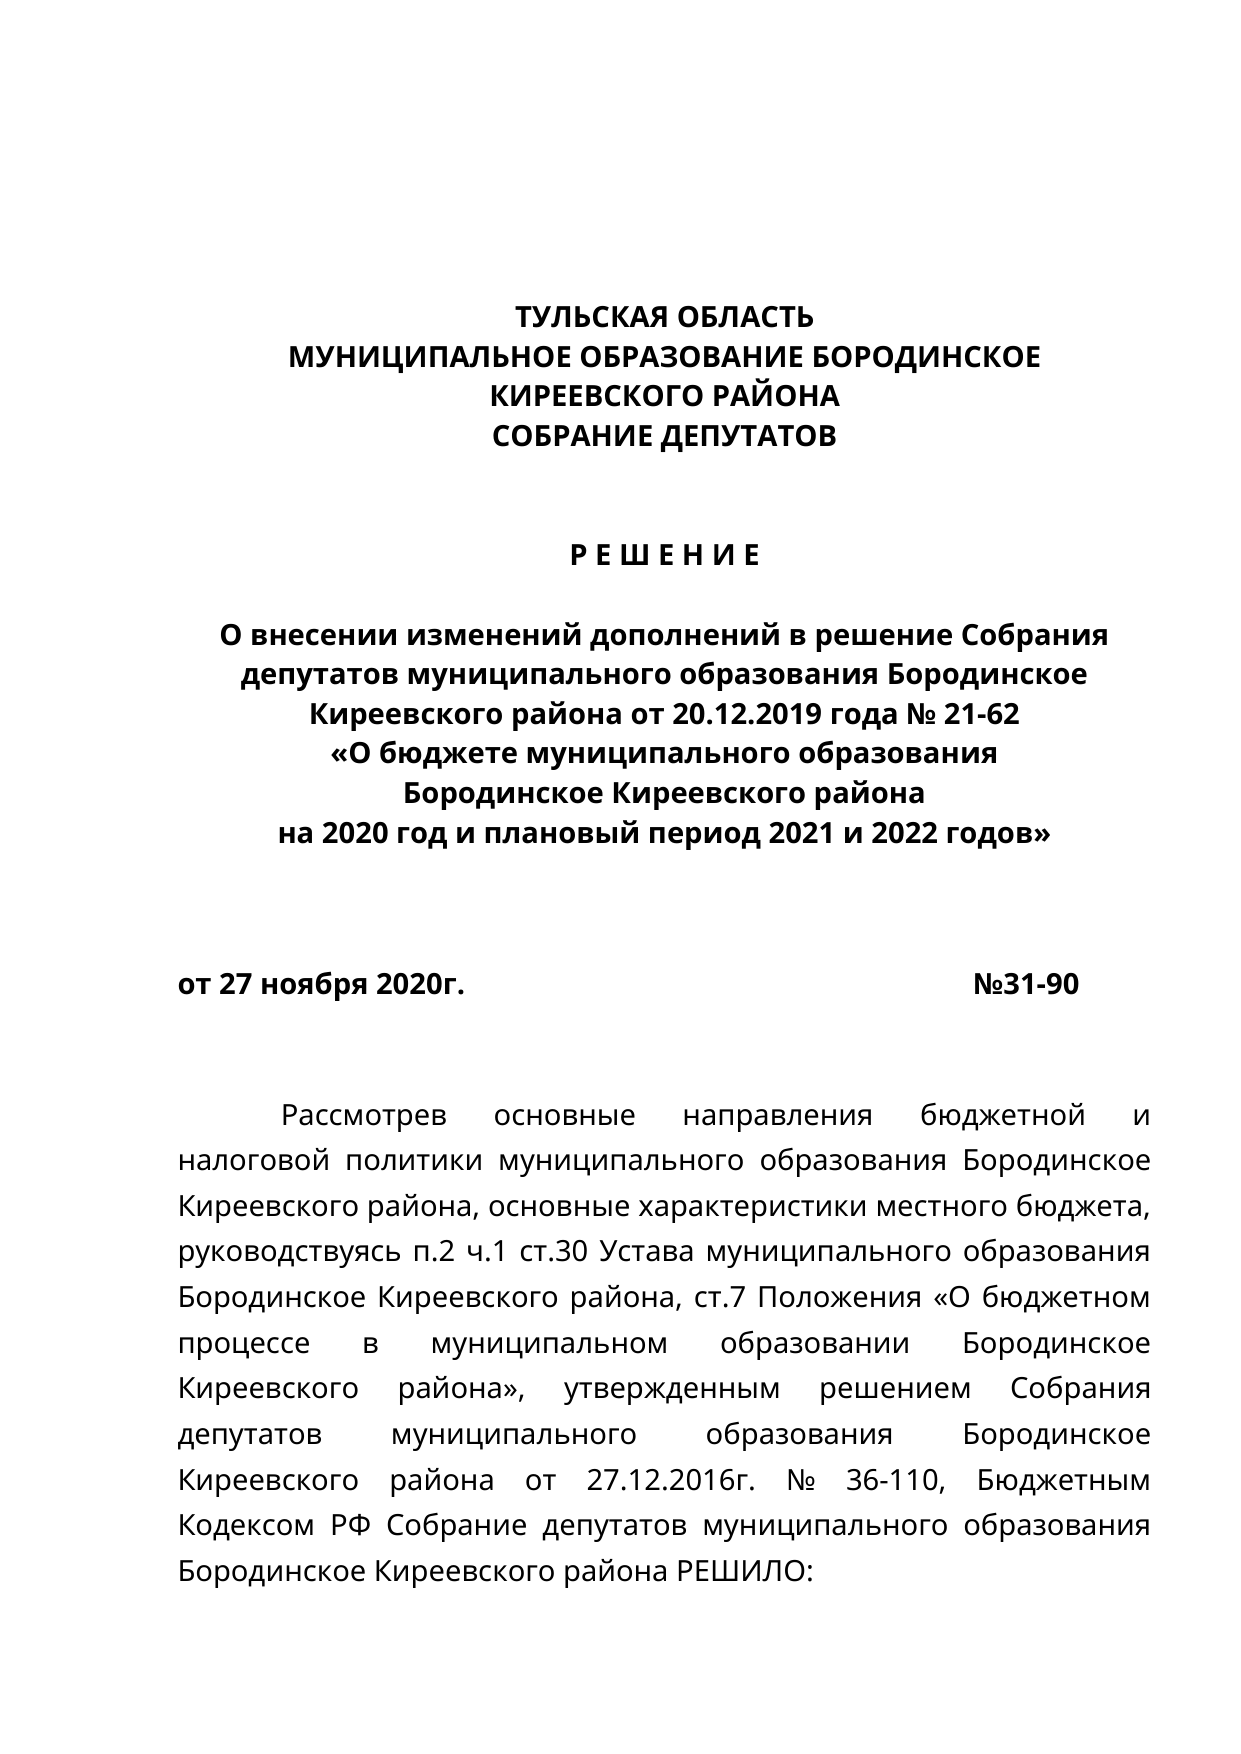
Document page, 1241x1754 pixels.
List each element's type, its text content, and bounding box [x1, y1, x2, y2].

table_cell О внесении изменений дополнений в решение Собрания депутатов муниципального образования Бородинское Киреевского района от 20.12.2019 года № 21-62 «О бюджете муниципального образования Бородинское Киреевского района на 2020 год и плановый период 2021 и 2022 годов» [166, 614, 1163, 963]
text Рассмотрев основные направления бюджетной и налоговой политики муниципального образования Бородинское Киреевского района, основные характеристики местного бюджета, руководствуясь п.2 ч.1 ст.30 Устава муниципального образования Бородинское Киреевского района, ст.7 Положения «О бюджетном процессе в муниципальном образовании Бородинское Киреевского района», утвержденным решением Собрания депутатов муниципального образования Бородинское Киреевского района от 27.12.2016г. № 36-110, Бюджетным Кодексом РФ Собрание депутатов муниципального образования Бородинское Киреевского района РЕШИЛО: [177, 1094, 1152, 1590]
table_cell от 27 ноября 2020г. [166, 963, 663, 1027]
table_cell №31-90 [663, 963, 1163, 1027]
table_header ТУЛЬСКАЯ ОБЛАСТЬ МУНИЦИПАЛЬНОЕ ОБРАЗОВАНИЕ БОРОДИНСКОЕ КИРЕЕВСКОГО РАЙОНА СОБРАНИЕ ДЕПУТАТОВ Р Е Ш Е Н И Е [166, 296, 1163, 614]
